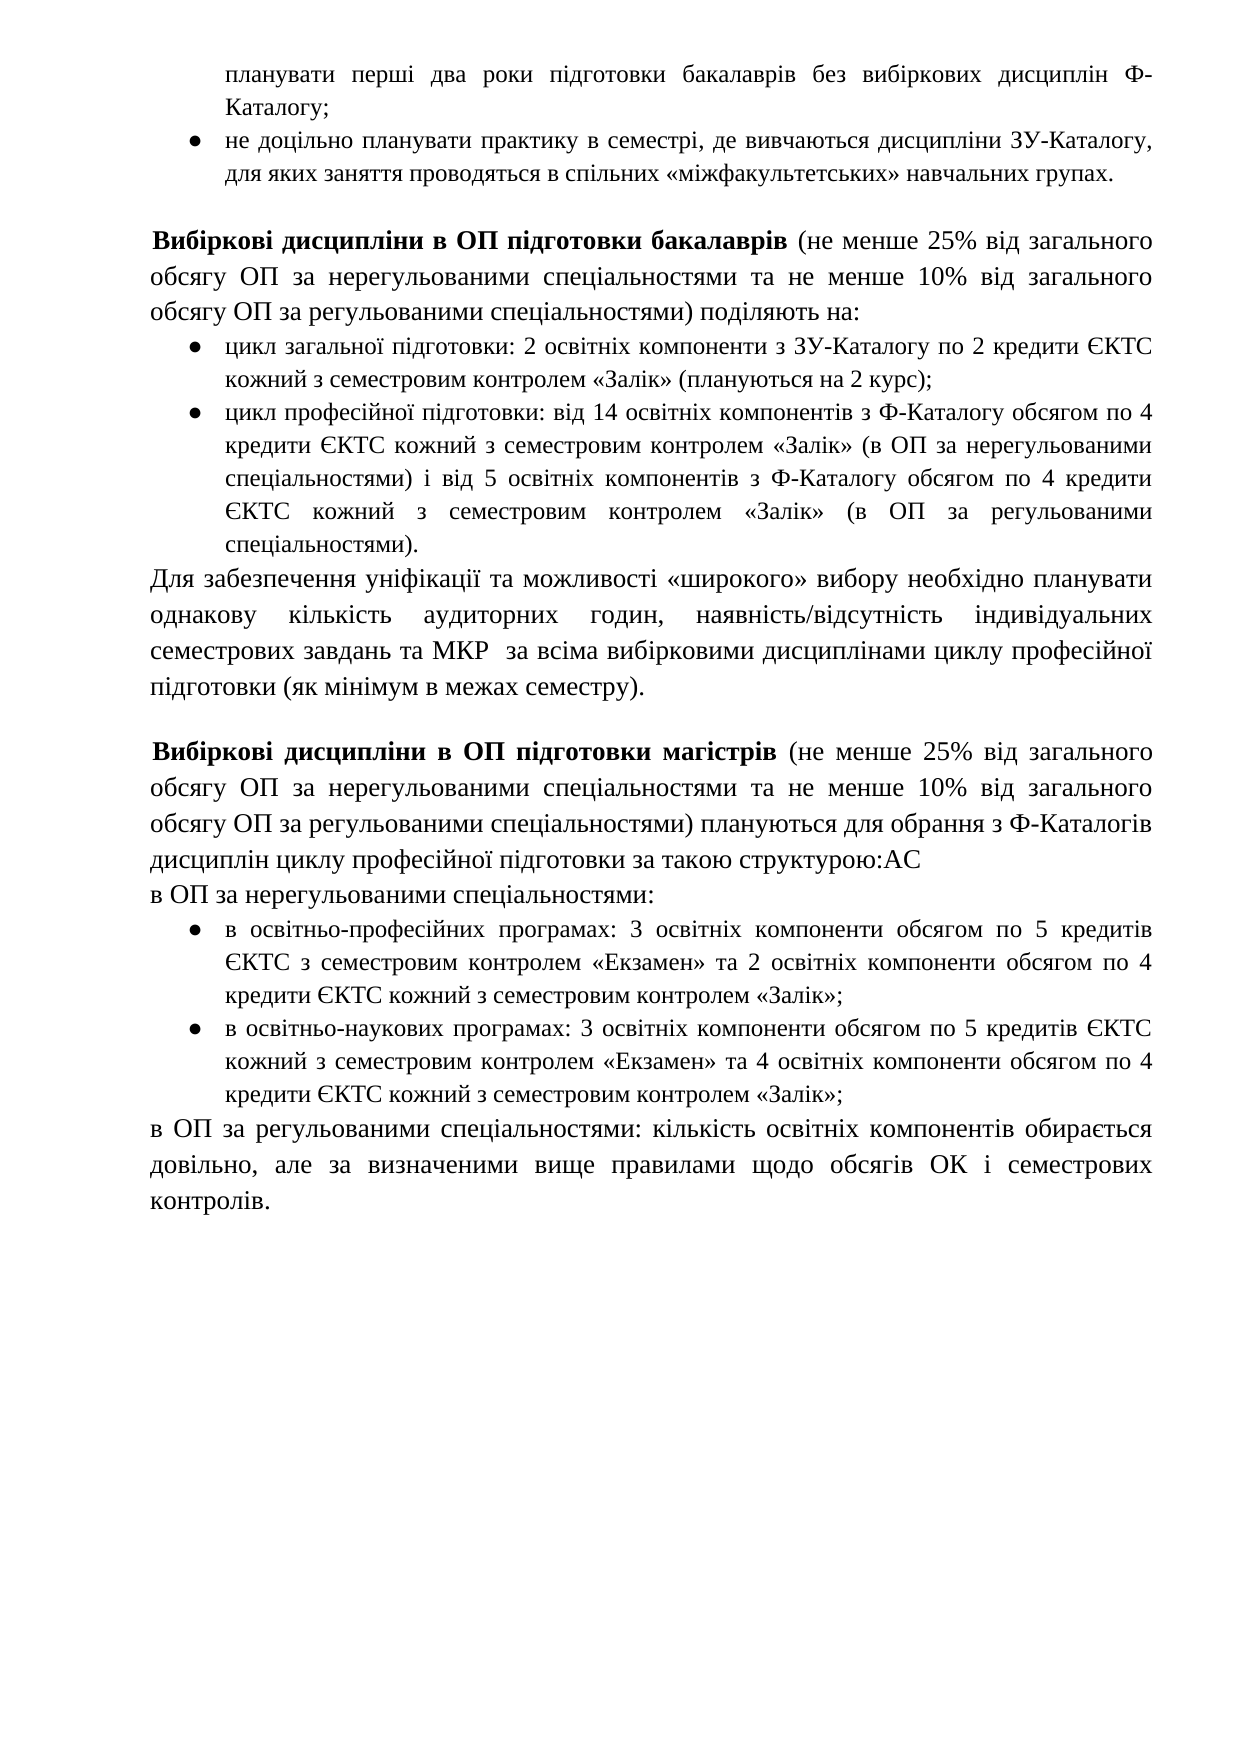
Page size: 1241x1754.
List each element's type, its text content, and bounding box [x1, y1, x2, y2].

text Вибіркові дисципліни в ОП підготовки бакалаврів (не менше 25% від загального обсягу ОП за нерегульованими спеціальностями та не менше 10% від загального обсягу ОП за регульованими спеціальностями) поділяють на: [150, 224, 1153, 327]
list в освітньо-наукових програмах: 3 освітніх компоненти обсягом по 5 кредитів ЄКТС кожний з семестровим контролем «Екзамен» та 4 освітніх компоненти обсягом по 4 кредити ЄКТС кожний з семестровим контролем «Залік»; [187, 1013, 1153, 1108]
list не доцільно планувати практику в семестрі, де вивчаються дисципліни ЗУ-Каталогу, для яких заняття проводяться в спільних «міжфакультетських» навчальних групах. [187, 125, 1153, 187]
text в ОП за регульованими спеціальностями: кількість освітніх компонентів обирається довільно, але за визначеними вище правилами щодо обсягів ОК і семестрових контролів. [150, 1112, 1153, 1215]
text в ОП за нерегульованими спеціальностями: [150, 878, 1153, 909]
text Вибіркові дисципліни в ОП підготовки магістрів (не менше 25% від загального обсягу ОП за нерегульованими спеціальностями та не менше 10% від загального обсягу ОП за регульованими спеціальностями) плануються для обрання з Ф-Каталогів дисциплін циклу професійної підготовки за такою структурою:АС [150, 736, 1153, 874]
list в освітньо-професійних програмах: 3 освітніх компоненти обсягом по 5 кредитів ЄКТС з семестровим контролем «Екзамен» та 2 освітніх компоненти обсягом по 4 кредити ЄКТС кожний з семестровим контролем «Залік»; [187, 914, 1153, 1009]
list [187, 59, 1153, 121]
text Для забезпечення уніфікації та можливості «широкого» вибору необхідно планувати однакову кількість аудиторних годин, наявність/відсутність індивідуальних семестрових завдань та МКР за всіма вибірковими дисциплінами циклу професійної підготовки (як мінімум в межах семестру). [150, 562, 1153, 701]
list цикл загальної підготовки: 2 освітніх компоненти з ЗУ-Каталогу по 2 кредити ЄКТС кожний з семестровим контролем «Залік» (плануються на 2 курс); [187, 331, 1153, 393]
list цикл професійної підготовки: від 14 освітніх компонентів з Ф-Каталогу обсягом по 4 кредити ЄКТС кожний з семестровим контролем «Залік» (в ОП за нерегульованими спеціальностями) і від 5 освітніх компонентів з Ф-Каталогу обсягом по 4 кредити ЄКТС кожний з семестровим контролем «Залік» (в ОП за регульованими спеціальностями). [187, 397, 1153, 558]
